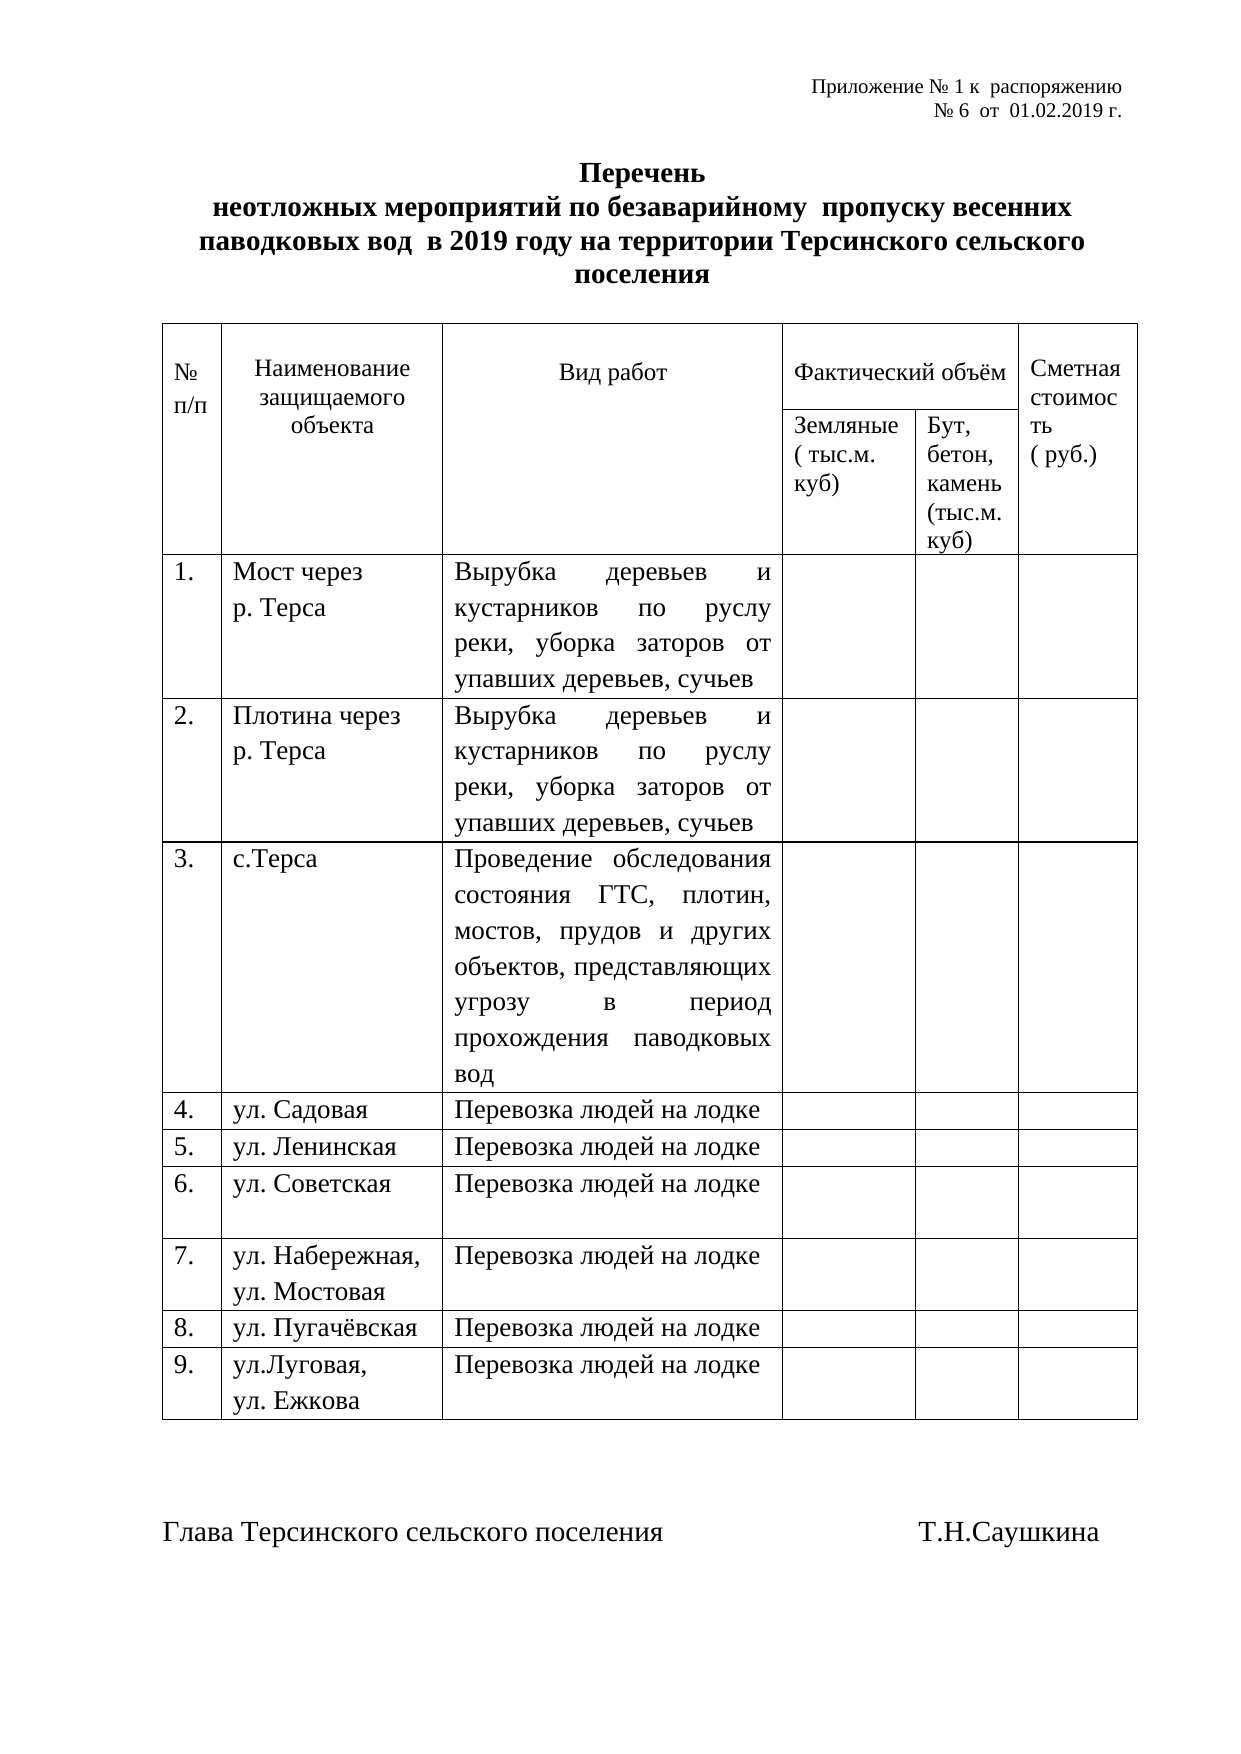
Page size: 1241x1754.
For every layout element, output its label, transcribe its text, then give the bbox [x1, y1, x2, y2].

table_header Вид работ [443, 324, 782, 554]
table_cell 7. [163, 1239, 221, 1310]
table_cell с.Терса [222, 843, 442, 1092]
table_cell [916, 1348, 1018, 1419]
text Приложение № 1 к распоряжению [177, 74, 1122, 98]
table_cell [916, 843, 1018, 1092]
table_cell Перевозка людей на лодке [443, 1093, 782, 1129]
table_cell ул. Пугачёвская [222, 1311, 442, 1347]
table_cell 9. [163, 1348, 221, 1419]
table_cell Перевозка людей на лодке [443, 1348, 782, 1419]
table_cell [1019, 1093, 1137, 1129]
table_cell Мост через р. Терса [222, 555, 442, 698]
table_cell 1. [163, 555, 221, 698]
table_cell 3. [163, 843, 221, 1092]
table_cell Бут, бетон, камень (тыс.м. куб) [916, 410, 1018, 554]
text № 6 от 01.02.2019 г. [177, 98, 1122, 122]
table_cell [1019, 1311, 1137, 1347]
table_cell [1019, 555, 1137, 698]
table_cell 5. [163, 1130, 221, 1166]
table_cell [1019, 843, 1137, 1092]
table_cell [1019, 1348, 1137, 1419]
table_header Фактический объём [783, 324, 1018, 409]
table_header Наименование защищаемого объекта [222, 324, 442, 554]
table_cell ул. Набережная, ул. Мостовая [222, 1239, 442, 1310]
table_cell Вырубка деревьев и кустарников по руслу реки, уборка заторов от упавших деревьев, сучьев [443, 555, 782, 698]
table_header Сметная стоимость ( руб.) [1019, 324, 1137, 554]
table_cell Земляные ( тыс.м. куб) [783, 410, 915, 554]
table_cell [783, 1167, 915, 1238]
table_cell [783, 1311, 915, 1347]
table_cell [783, 1239, 915, 1310]
table_cell [1019, 699, 1137, 841]
text Глава Терсинского сельского поселения Т.Н.Саушкина [162, 1514, 1122, 1547]
table_cell [916, 555, 1018, 698]
table_cell Перевозка людей на лодке [443, 1311, 782, 1347]
text неотложных мероприятий по безаварийному пропуску весенних паводковых вод в 2019 году на территории Терсинского сельского поселения [162, 189, 1122, 290]
table_cell ул. Ленинская [222, 1130, 442, 1166]
table_cell [783, 1130, 915, 1166]
table_cell 2. [163, 699, 221, 841]
table_cell [916, 1239, 1018, 1310]
table_cell [783, 1348, 915, 1419]
table_cell 4. [163, 1093, 221, 1129]
table_cell ул.Луговая, ул. Ежкова [222, 1348, 442, 1419]
table_cell 8. [163, 1311, 221, 1347]
table_cell Перевозка людей на лодке [443, 1239, 782, 1310]
table_cell [783, 699, 915, 841]
table_cell [1019, 1239, 1137, 1310]
table_cell [1019, 1130, 1137, 1166]
table_cell [1019, 1167, 1137, 1238]
table_cell [916, 1311, 1018, 1347]
table_cell [916, 1130, 1018, 1166]
table_cell 6. [163, 1167, 221, 1238]
table_cell [783, 1093, 915, 1129]
table_cell ул. Садовая [222, 1093, 442, 1129]
table_header № п/п [163, 324, 221, 554]
table_cell Перевозка людей на лодке [443, 1167, 782, 1238]
table_cell [916, 1167, 1018, 1238]
table_cell Перевозка людей на лодке [443, 1130, 782, 1166]
table_cell [783, 843, 915, 1092]
table_cell [916, 1093, 1018, 1129]
table_cell ул. Советская [222, 1167, 442, 1238]
table_cell Плотина через р. Терса [222, 699, 442, 841]
table_cell [916, 699, 1018, 841]
table_cell Проведение обследования состояния ГТС, плотин, мостов, прудов и других объектов, представляющих угрозу в период прохождения паводковых вод [443, 843, 782, 1092]
table_cell Вырубка деревьев и кустарников по руслу реки, уборка заторов от упавших деревьев, сучьев [443, 699, 782, 841]
text Перечень [162, 156, 1122, 189]
table_cell [783, 555, 915, 698]
